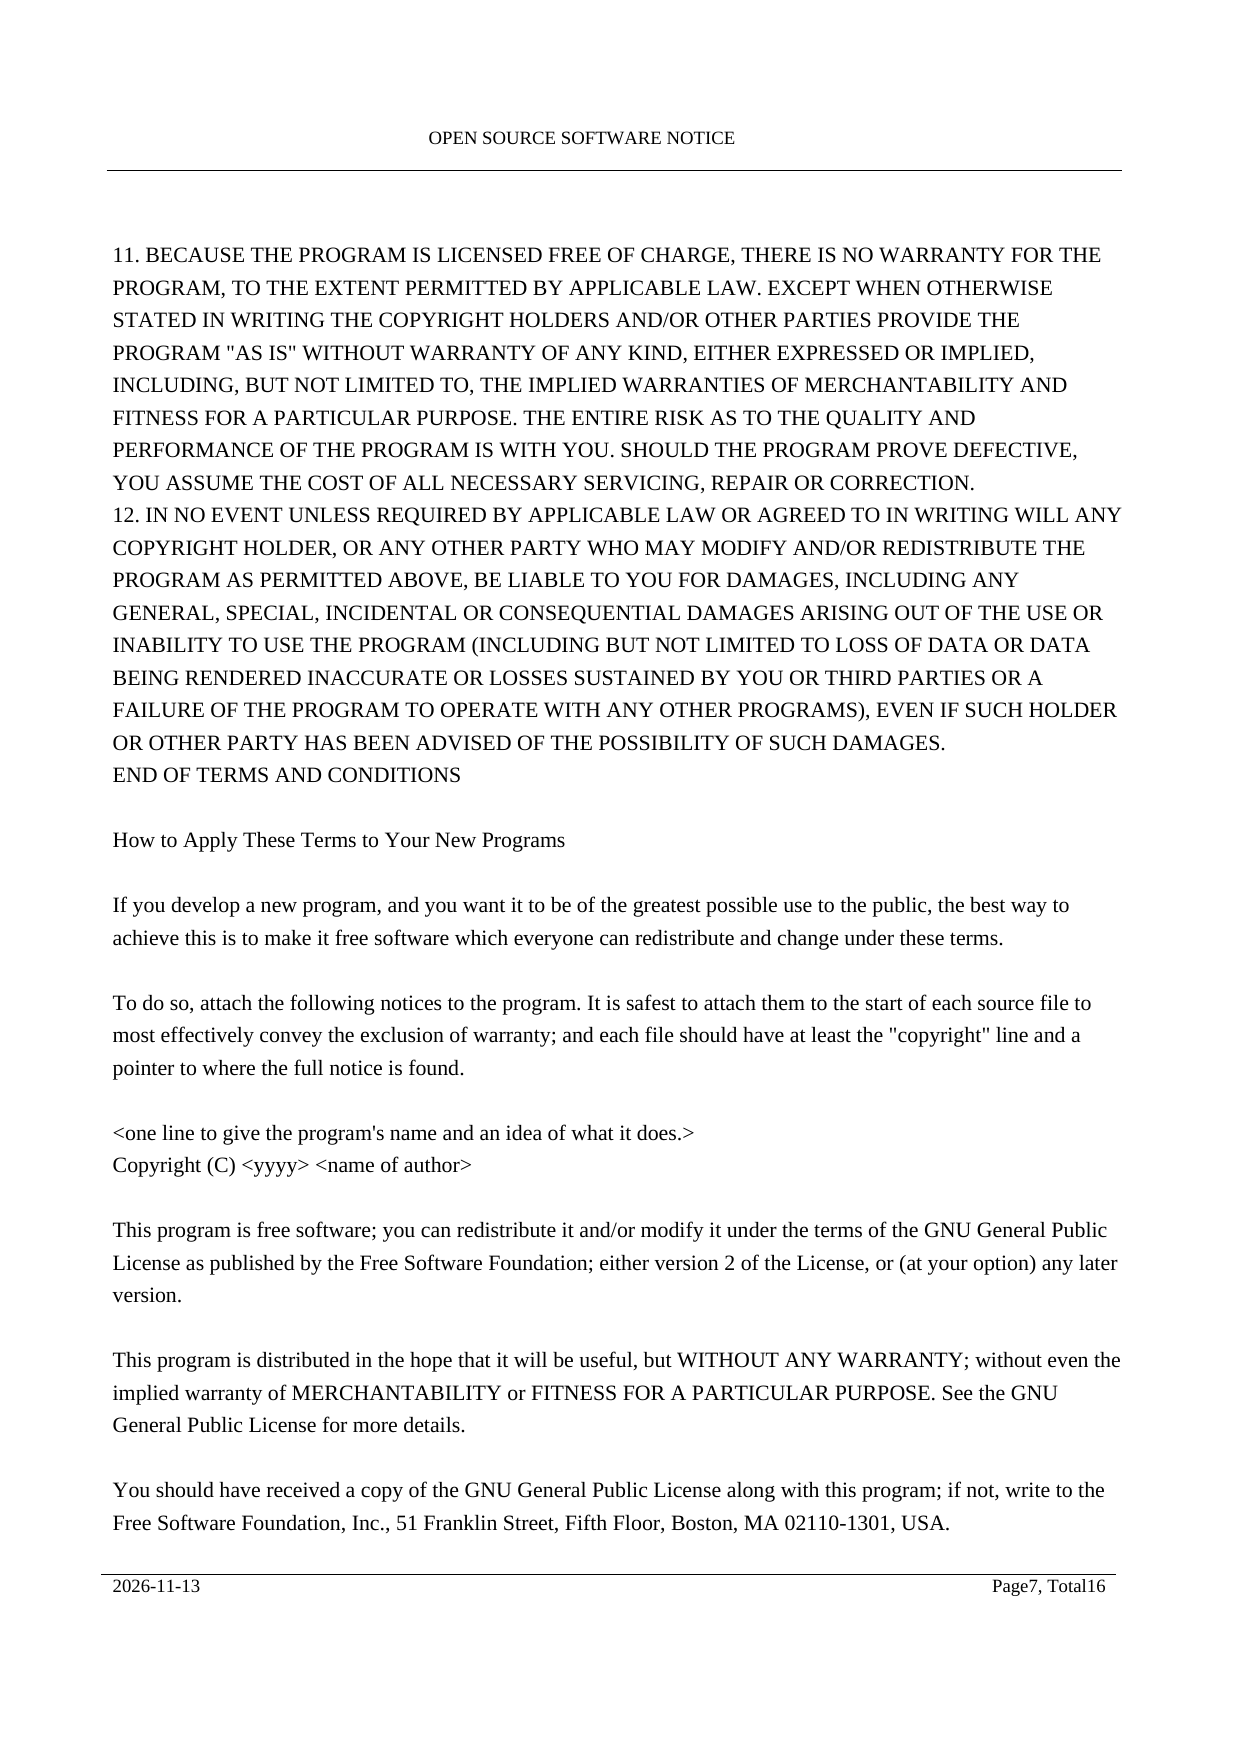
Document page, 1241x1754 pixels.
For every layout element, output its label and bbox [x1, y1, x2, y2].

text [112, 206, 1128, 1539]
